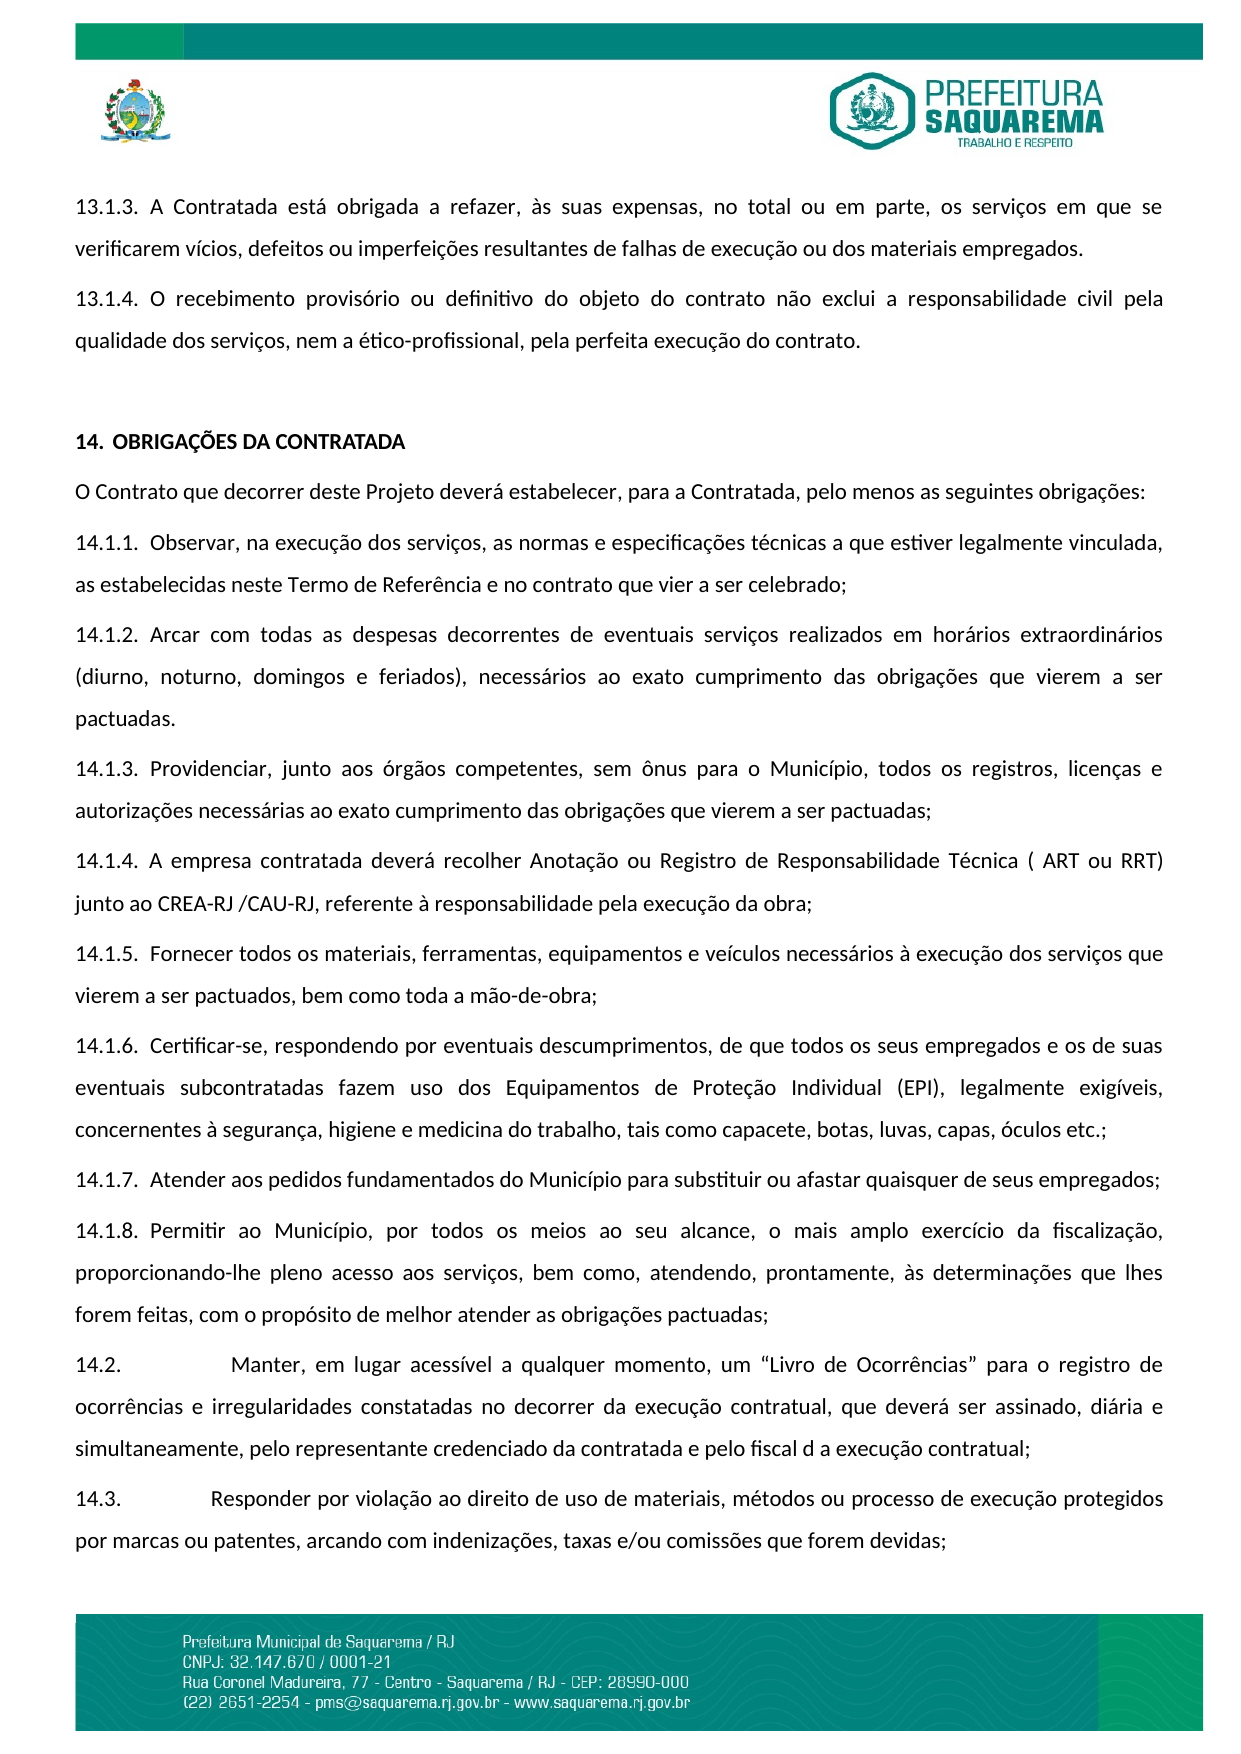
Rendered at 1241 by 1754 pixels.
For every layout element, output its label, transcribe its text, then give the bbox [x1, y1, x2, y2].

list Fornecer todos os materiais, ferramentas, equipamentos e veículos necessários à execução dos serviços que vierem a ser pactuados, bem como toda a mão-de-obra; [75, 939, 1165, 1009]
list Atender aos pedidos fundamentados do Município para substituir ou afastar quaisquer de seus empregados; [75, 1166, 1165, 1193]
subtitle OBRIGAÇÕES DA CONTRATADA [75, 427, 1165, 455]
list Permitir ao Município, por todos os meios ao seu alcance, o mais amplo exercício da fiscalização, proporcionando-lhe pleno acesso aos serviços, bem como, atendendo, prontamente, às determinações que lhes forem feitas, com o propósito de melhor atender as obrigações pactuadas; [75, 1216, 1165, 1328]
list Responder por violação ao direito de uso de materiais, métodos ou processo de execução protegidos por marcas ou patentes, arcando com indenizações, taxas e/ou comissões que forem devidas; [75, 1484, 1165, 1554]
list Arcar com todas as despesas decorrentes de eventuais serviços realizados em horários extraordinários (diurno, noturno, domingos e feriados), necessários ao exato cumprimento das obrigações que vierem a ser pactuadas. [75, 620, 1165, 732]
list Certificar-se, respondendo por eventuais descumprimentos, de que todos os seus empregados e os de suas eventuais subcontratadas fazem uso dos Equipamentos de Proteção Individual (EPI), legalmente exigíveis, concernentes à segurança, higiene e medicina do trabalho, tais como capacete, botas, luvas, capas, óculos etc.; [75, 1031, 1165, 1143]
list Manter, em lugar acessível a qualquer momento, um “Livro de Ocorrências” para o registro de ocorrências e irregularidades constatadas no decorrer da execução contratual, que deverá ser assinado, diária e simultaneamente, pelo representante credenciado da contratada e pelo fiscal d a execução contratual; [75, 1350, 1165, 1462]
list O recebimento provisório ou definitivo do objeto do contrato não exclui a responsabilidade civil pela qualidade dos serviços, nem a ético-profissional, pela perfeita execução do contrato. [75, 284, 1165, 354]
picture [75, 1614, 1204, 1731]
list A empresa contratada deverá recolher Anotação ou Registro de Responsabilidade Técnica ( ART ou RRT) junto ao CREA-RJ /CAU-RJ, referente à responsabilidade pela execução da obra; [75, 847, 1165, 917]
text O Contrato que decorrer deste Projeto deverá estabelecer, para a Contratada, pelo menos as seguintes obrigações: [75, 477, 1165, 506]
list Observar, na execução dos serviços, as normas e especificações técnicas a que estiver legalmente vinculada, as estabelecidas neste Termo de Referência e no contrato que vier a ser celebrado; [75, 528, 1165, 598]
list A Contratada está obrigada a refazer, às suas expensas, no total ou em parte, os serviços em que se verificarem vícios, defeitos ou imperfeições resultantes de falhas de execução ou dos materiais empregados. [75, 192, 1165, 262]
list Providenciar, junto aos órgãos competentes, sem ônus para o Município, todos os registros, licenças e autorizações necessárias ao exato cumprimento das obrigações que vierem a ser pactuadas; [75, 754, 1165, 824]
picture [75, 23, 1203, 165]
